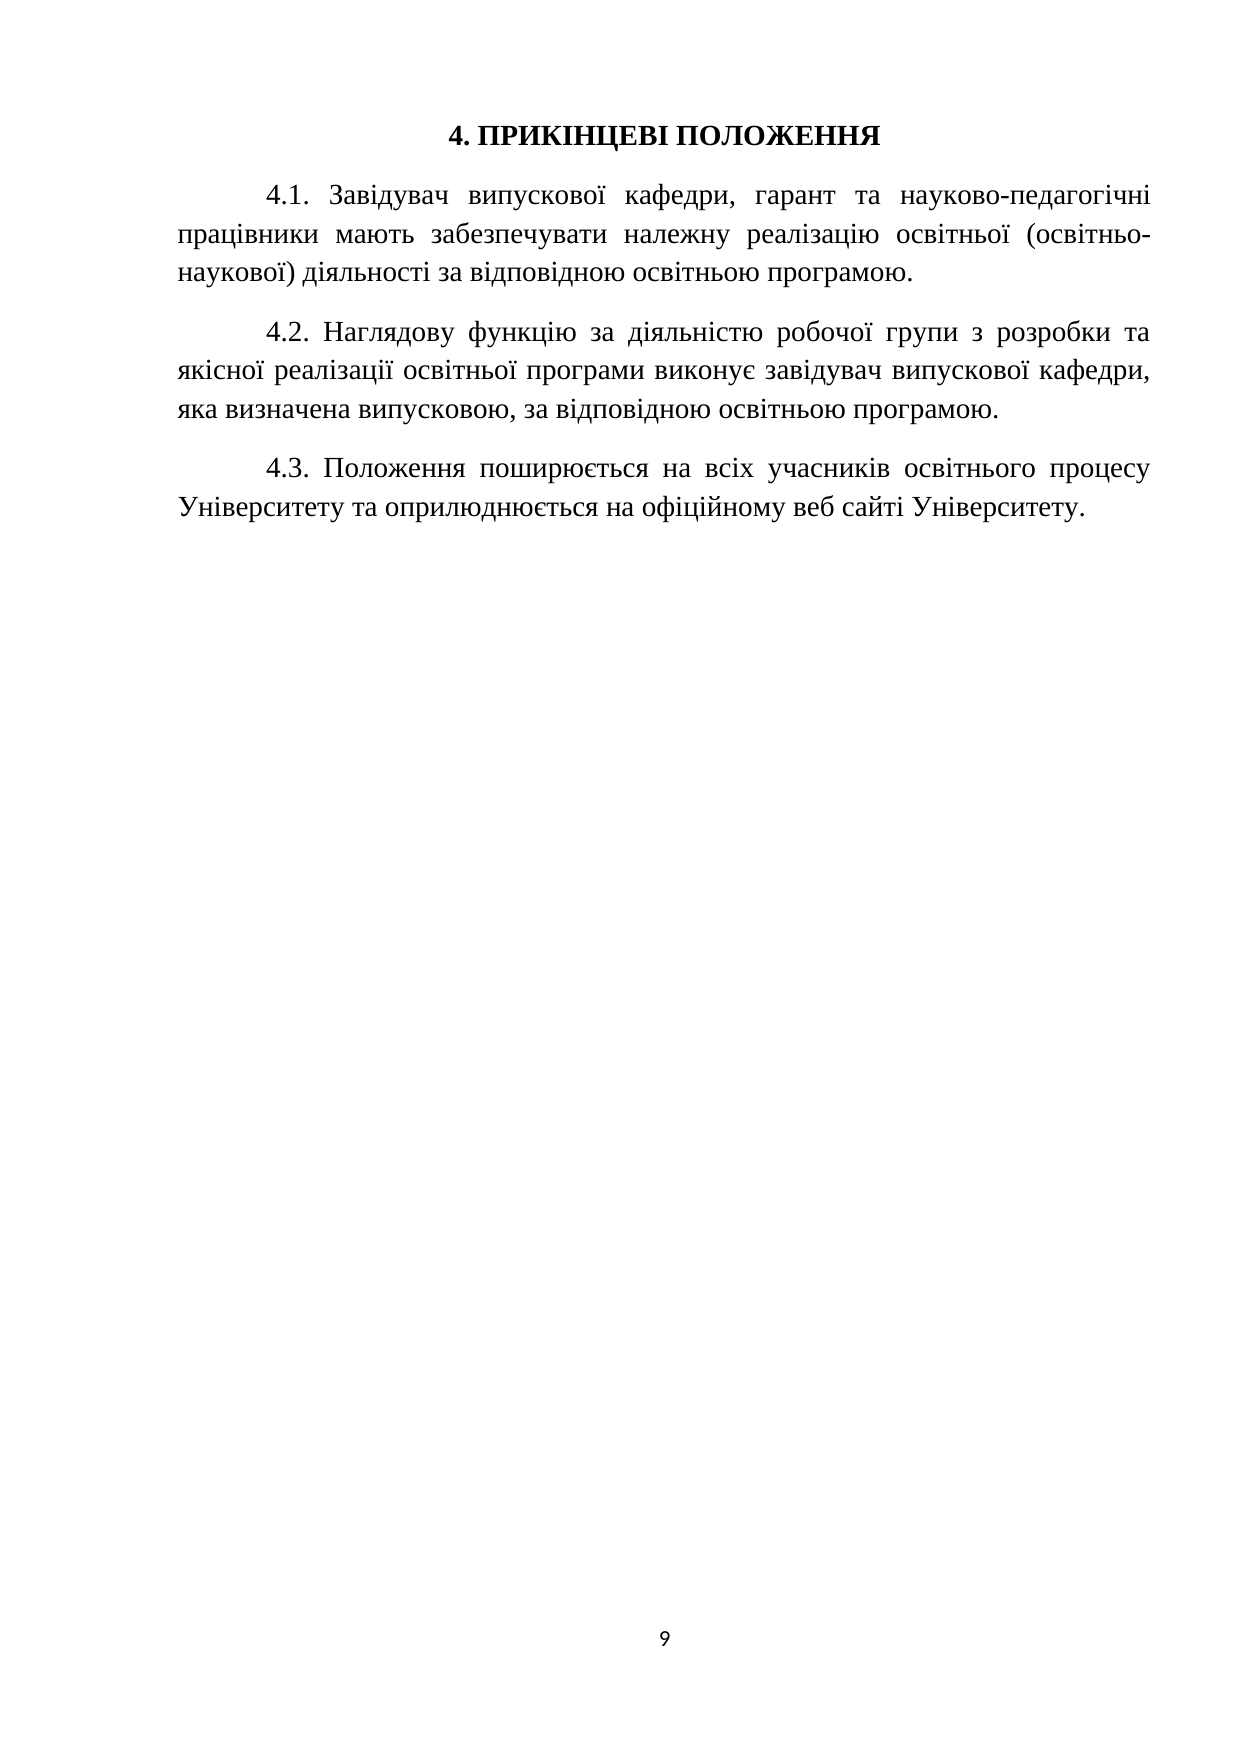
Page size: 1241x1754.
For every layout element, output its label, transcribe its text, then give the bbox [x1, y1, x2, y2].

text 4.3. Положення поширюється на всіх учасників освітнього процесу Університету та оприлюднюється на офіційному веб сайті Університету. [177, 450, 1152, 522]
text 4. ПРИКІНЦЕВІ ПОЛОЖЕННЯ [177, 118, 1152, 152]
text 4.1. Завідувач випускової кафедри, гарант та науково-педагогічні працівники мають забезпечувати належну реалізацію освітньої (освітньо-наукової) діяльності за відповідною освітньою програмою. [177, 177, 1152, 288]
text 4.2. Наглядову функцію за діяльністю робочої групи з розробки та якісної реалізації освітньої програми виконує завідувач випускової кафедри, яка визначена випусковою, за відповідною освітньою програмою. [177, 314, 1152, 424]
